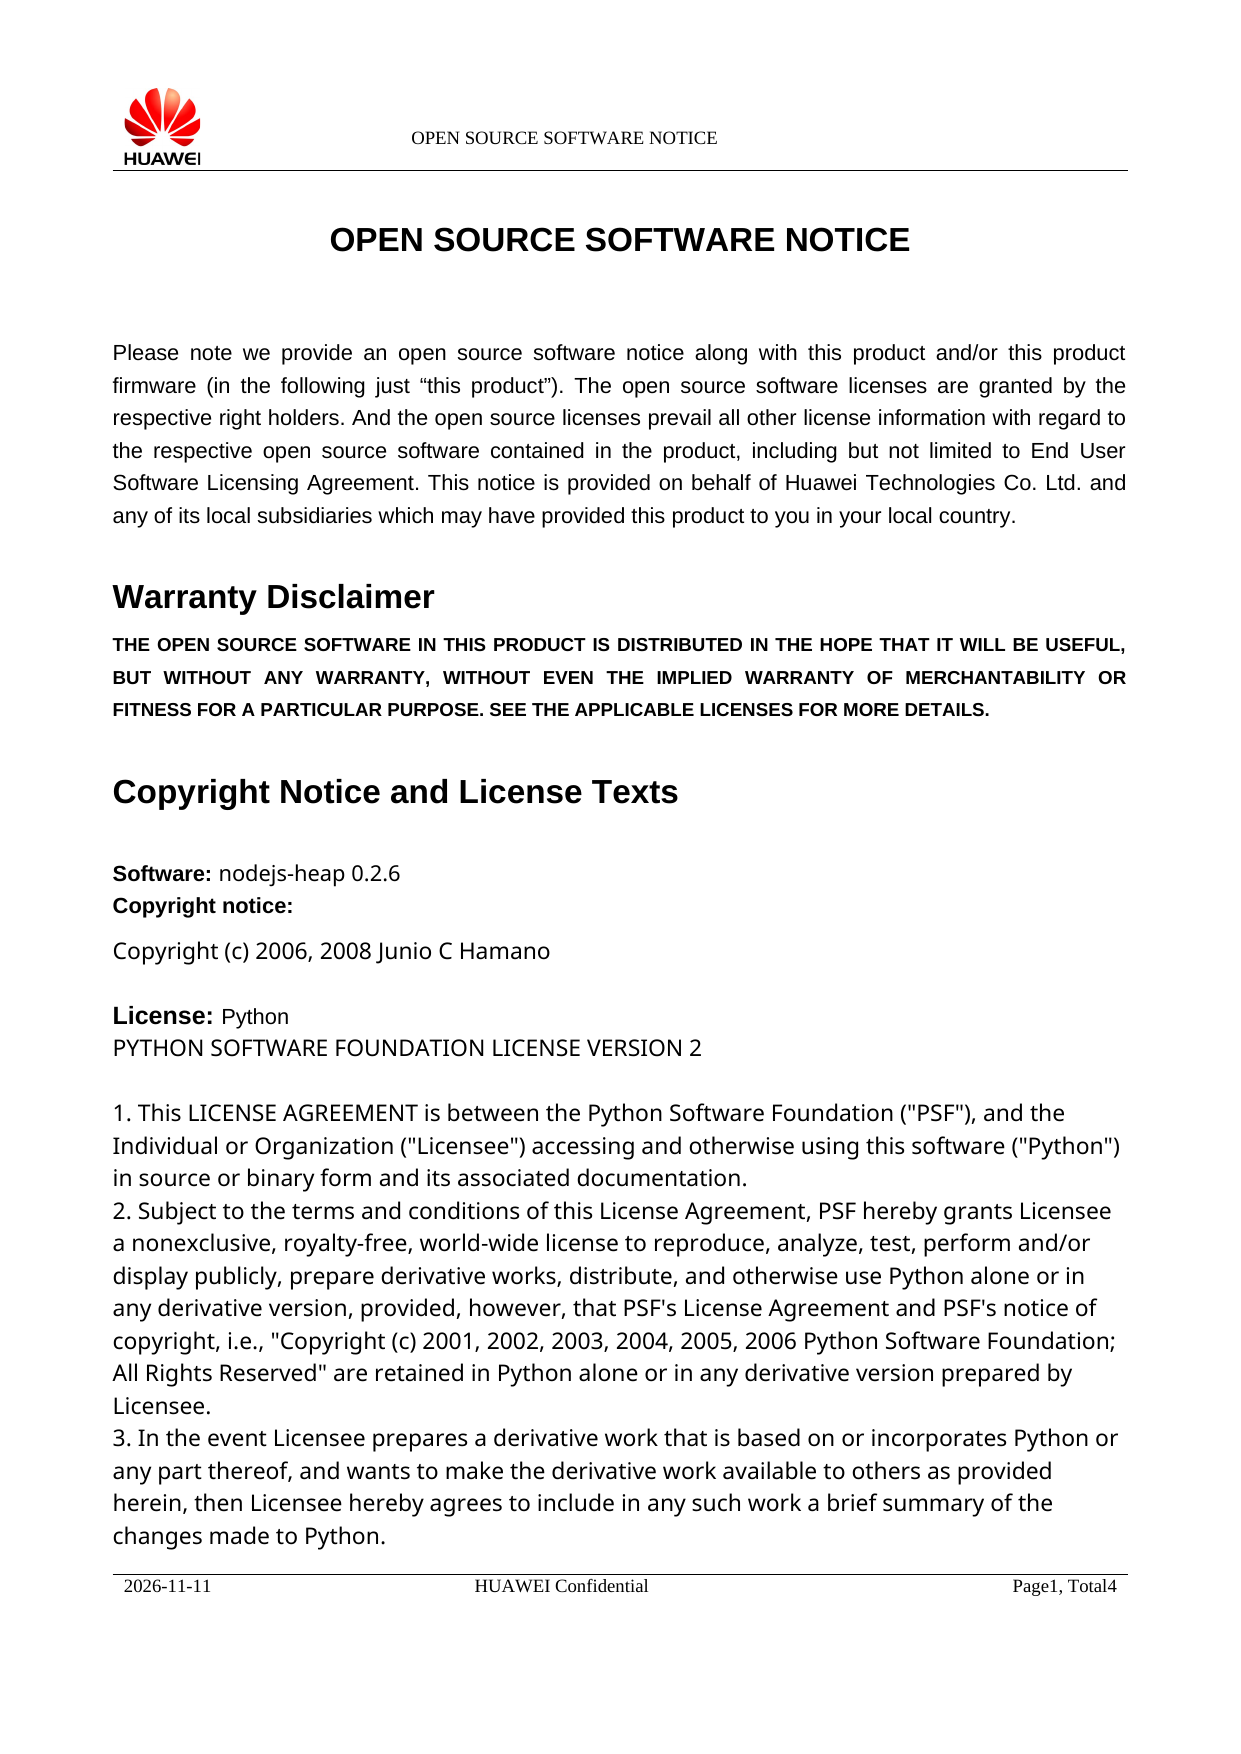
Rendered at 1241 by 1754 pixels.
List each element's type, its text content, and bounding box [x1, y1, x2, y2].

text Please note we provide an open source software notice along with this product and/or this product firmware (in the following just “this product”). The open source software licenses are granted by the respective right holders. And the open source licenses prevail all other license information with regard to the respective open source software contained in the product, including but not limited to End User Software Licensing Agreement. This notice is provided on behalf of Huawei Technologies Co. Ltd. and any of its local subsidiaries which may have provided this product to you in your local country. [112, 336, 1128, 531]
text Copyright notice: [112, 889, 1128, 921]
text The open source software in this product is distributed in the hope that it will be useful, but WITHOUT ANY WARRANTY, without even the implied warranty of MERCHANTABILITY or FITNESS FOR A PARTICULAR PURPOSE. See the applicable licenses for more details. [112, 629, 1128, 726]
text 1. This LICENSE AGREEMENT is between the Python Software Foundation ("PSF"), and the Individual or Organization ("Licensee") accessing and otherwise using this software ("Python") in source or binary form and its associated documentation. [112, 1096, 1128, 1194]
text PYTHON SOFTWARE FOUNDATION LICENSE VERSION 2 [112, 1031, 1128, 1064]
title Software: nodejs-heap 0.2.6 [112, 856, 1128, 889]
text 3. In the event Licensee prepares a derivative work that is based on or incorporates Python or any part thereof, and wants to make the derivative work available to others as provided herein, then Licensee hereby agrees to include in any such work a brief summary of the changes made to Python. [112, 1421, 1128, 1551]
text License: Python [112, 999, 1128, 1031]
text Copyright Notice and License Texts [112, 759, 1128, 824]
text 2. Subject to the terms and conditions of this License Agreement, PSF hereby grants Licensee a nonexclusive, royalty-free, world-wide license to reproduce, analyze, test, perform and/or display publicly, prepare derivative works, distribute, and otherwise use Python alone or in any derivative version, provided, however, that PSF's License Agreement and PSF's notice of copyright, i.e., "Copyright (c) 2001, 2002, 2003, 2004, 2005, 2006 Python Software Foundation; All Rights Reserved" are retained in Python alone or in any derivative version prepared by Licensee. [112, 1194, 1128, 1421]
text OPEN SOURCE SOFTWARE NOTICE [112, 206, 1128, 271]
picture [124, 88, 201, 165]
text Copyright (c) 2006, 2008 Junio C Hamano [112, 934, 1128, 999]
text Warranty Disclaimer [112, 564, 1128, 629]
